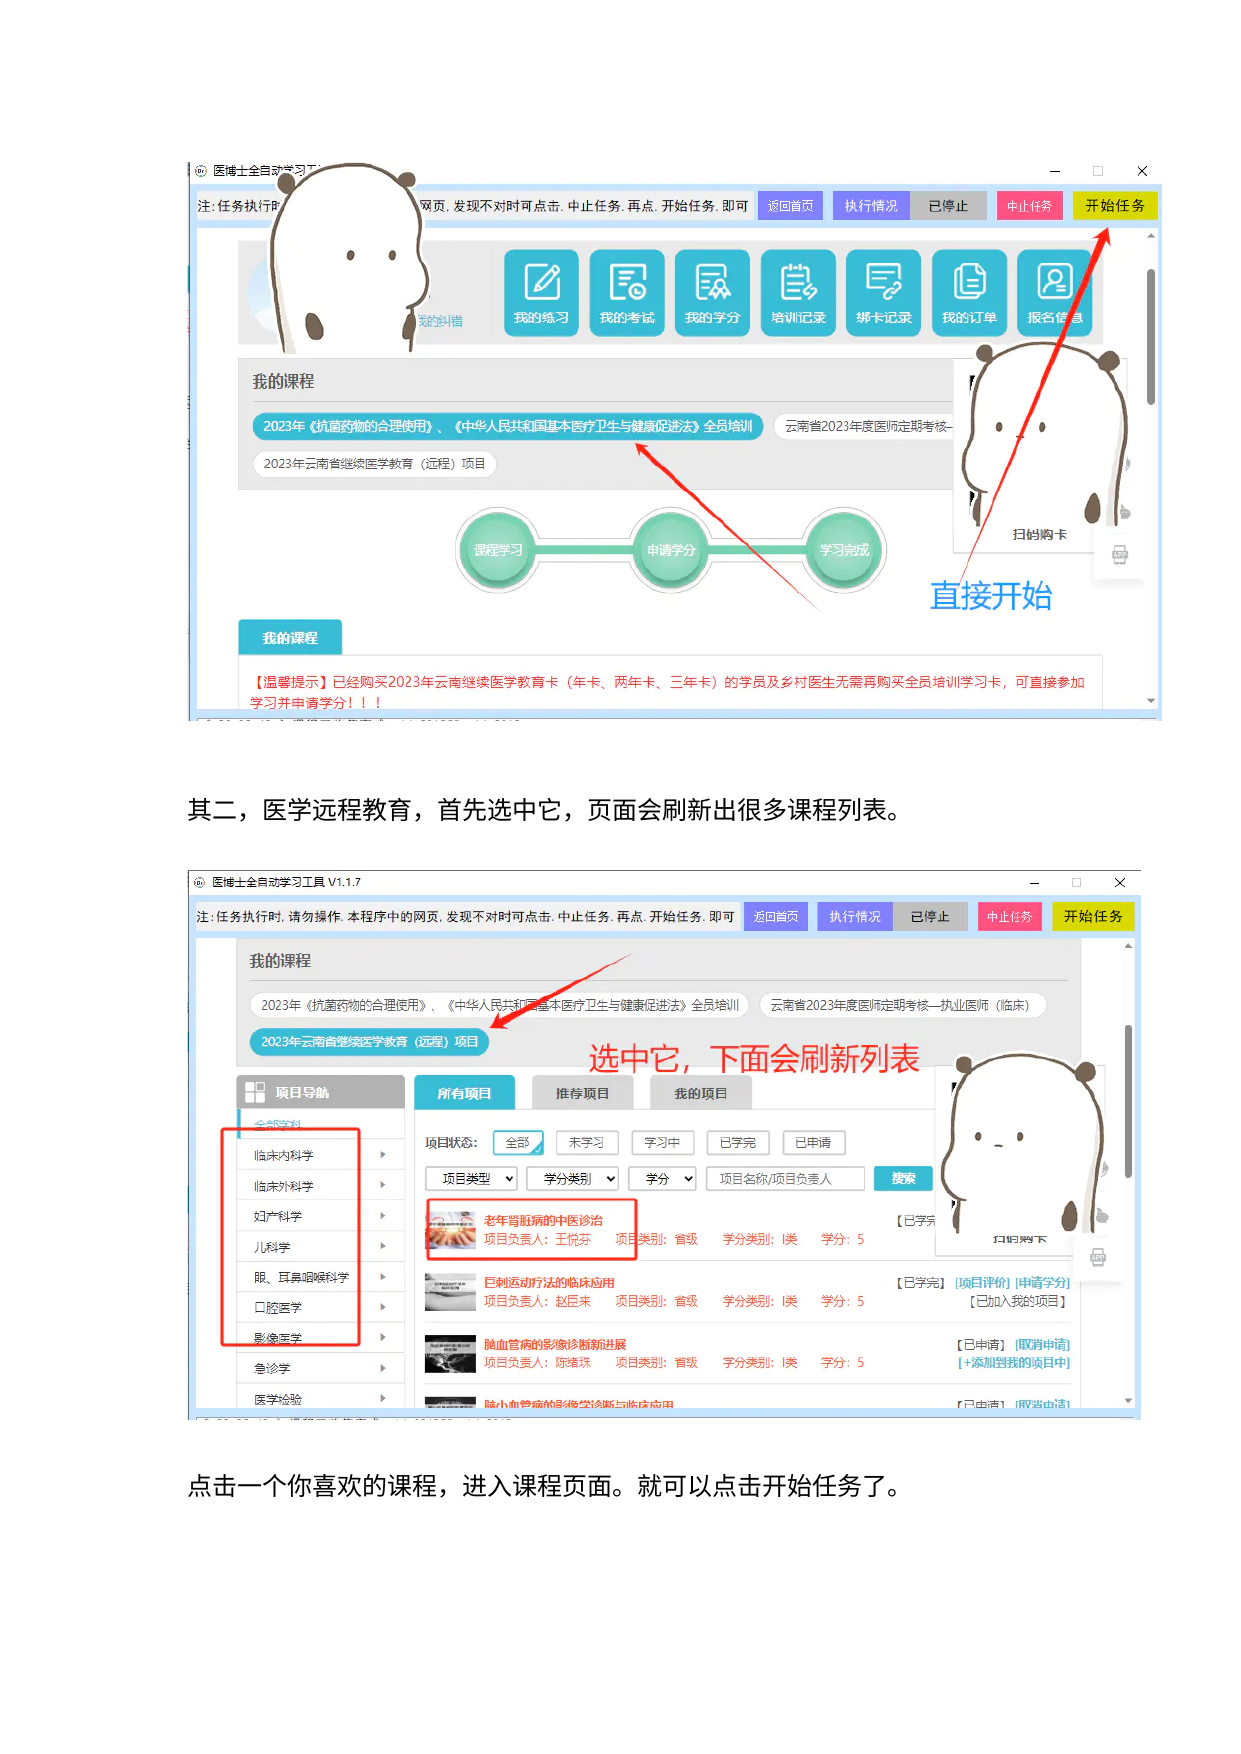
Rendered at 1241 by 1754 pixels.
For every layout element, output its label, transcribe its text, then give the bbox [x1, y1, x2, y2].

text 点击一个你喜欢的课程，进入课程页面。就可以点击开始任务了。 [187, 1452, 1053, 1517]
picture [187, 162, 1163, 721]
text 其二，医学远程教育，首先选中它，页面会刷新出很多课程列表。 [187, 776, 1053, 841]
picture [187, 870, 1141, 1420]
